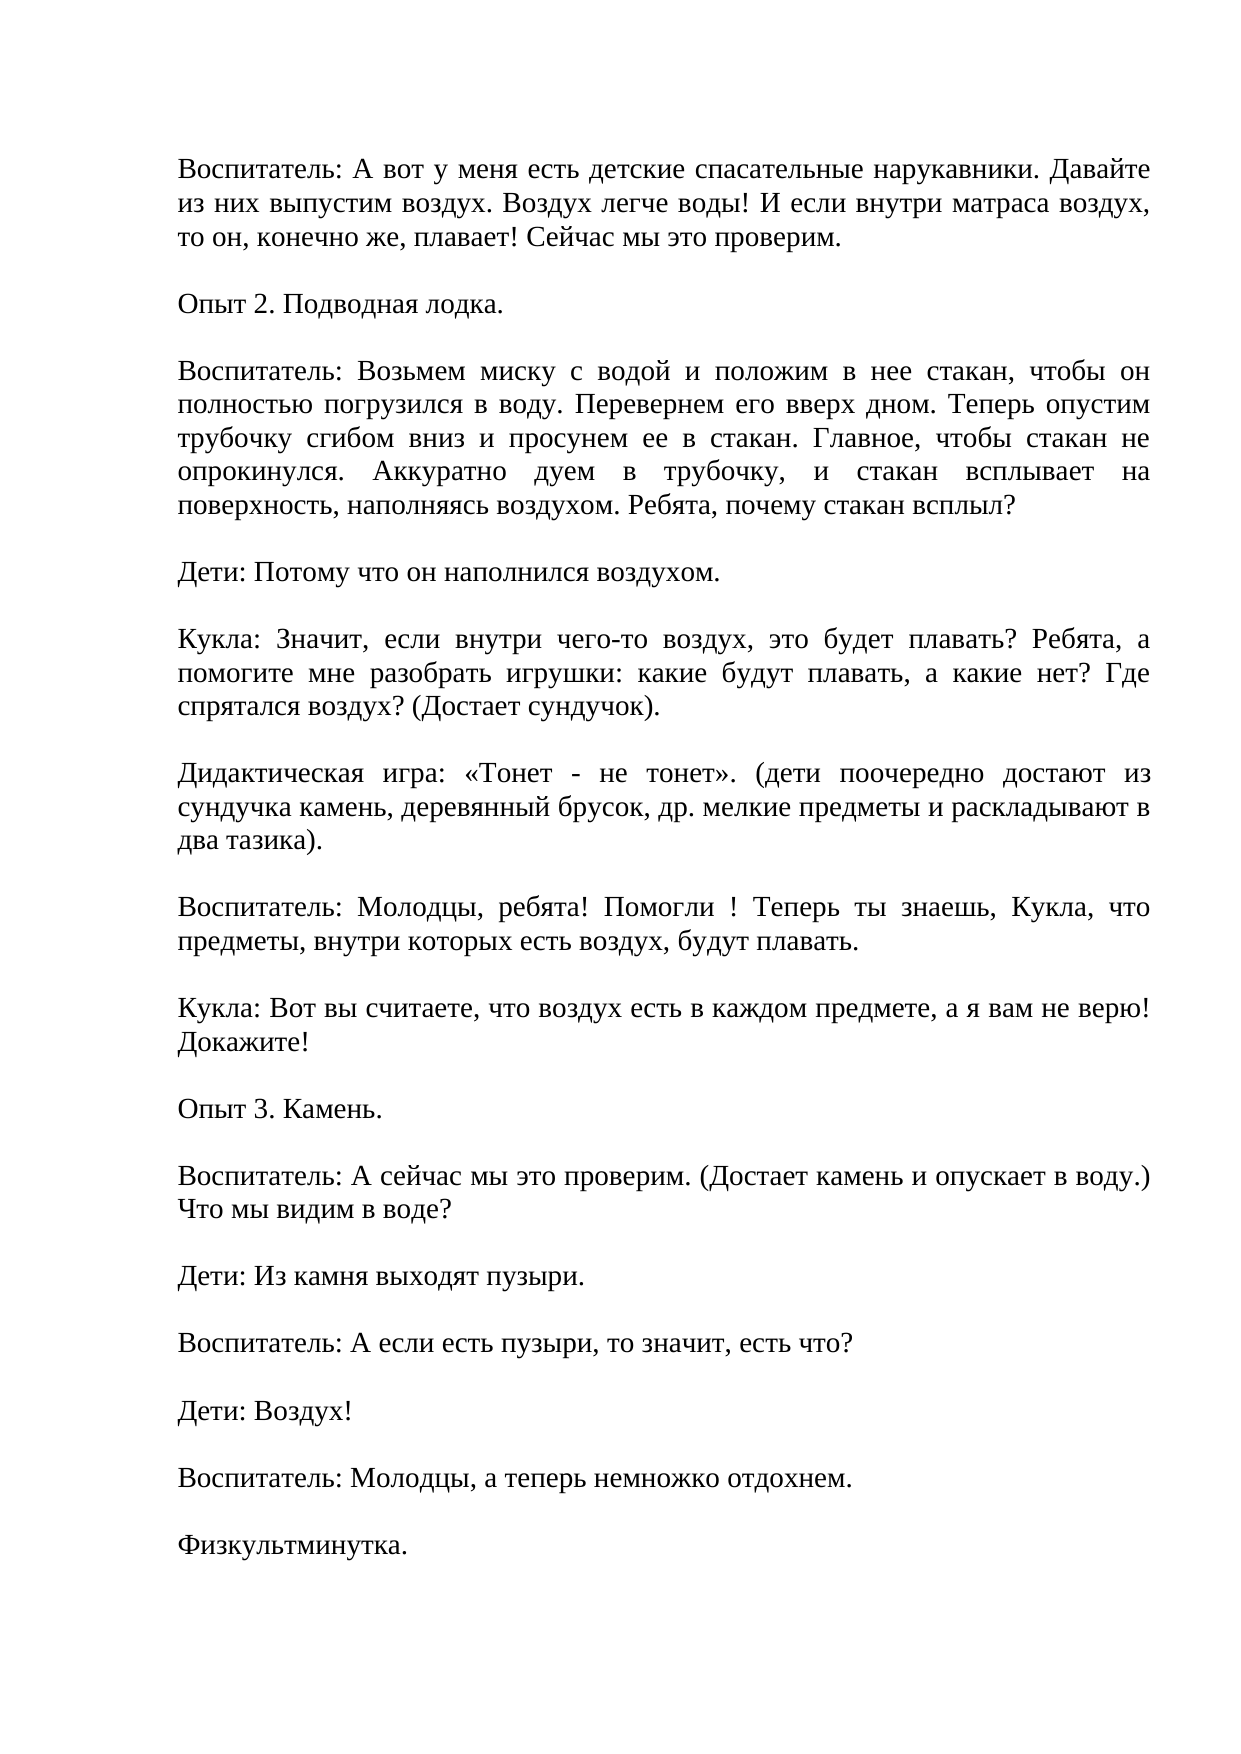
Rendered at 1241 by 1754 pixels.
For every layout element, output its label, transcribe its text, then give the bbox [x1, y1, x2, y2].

text Воспитатель: А если есть пузыри, то значит, есть что? [177, 1326, 1152, 1359]
text Кукла: Значит, если внутри чего-то воздух, это будет плавать? Ребята, а помогите мне разобрать игрушки: какие будут плавать, а какие нет? Где спрятался воздух? (Достает сундучок). [177, 621, 1152, 722]
text Дети: Воздух! [177, 1393, 1152, 1426]
text Кукла: Вот вы считаете, что воздух есть в каждом предмете, а я вам не верю! Докажите! [177, 990, 1152, 1057]
text Воспитатель: А сейчас мы это проверим. (Достает камень и опускает в воду.) Что мы видим в воде? [177, 1158, 1152, 1225]
text Воспитатель: Молодцы, а теперь немножко отдохнем. [177, 1460, 1152, 1493]
text Воспитатель: Молодцы, ребята! Помогли ! Теперь ты знаешь, Кукла, что предметы, внутри которых есть воздух, будут плавать. [177, 889, 1152, 957]
text Дети: Из камня выходят пузыри. [177, 1258, 1152, 1292]
text Опыт 2. Подводная лодка. [177, 286, 1152, 319]
text Физкультминутка. [177, 1527, 1152, 1560]
text Воспитатель: Возьмем миску с водой и положим в нее стакан, чтобы он полностью погрузился в воду. Перевернем его вверх дном. Теперь опустим трубочку сгибом вниз и просунем ее в стакан. Главное, чтобы стакан не опрокинулся. Аккуратно дуем в трубочку, и стакан всплывает на поверхность, наполняясь воздухом. Ребята, почему стакан всплыл? [177, 353, 1152, 521]
text Дидактическая игра: «Тонет - не тонет». (дети поочередно достают из сундучка камень, деревянный брусок, др. мелкие предметы и раскладывают в два тазика). [177, 755, 1152, 856]
text Воспитатель: А вот у меня есть детские спасательные нарукавники. Давайте из них выпустим воздух. Воздух легче воды! И если внутри матраса воздух, то он, конечно же, плавает! Сейчас мы это проверим. [177, 152, 1152, 252]
text Опыт 3. Камень. [177, 1091, 1152, 1124]
text Дети: Потому что он наполнился воздухом. [177, 554, 1152, 588]
